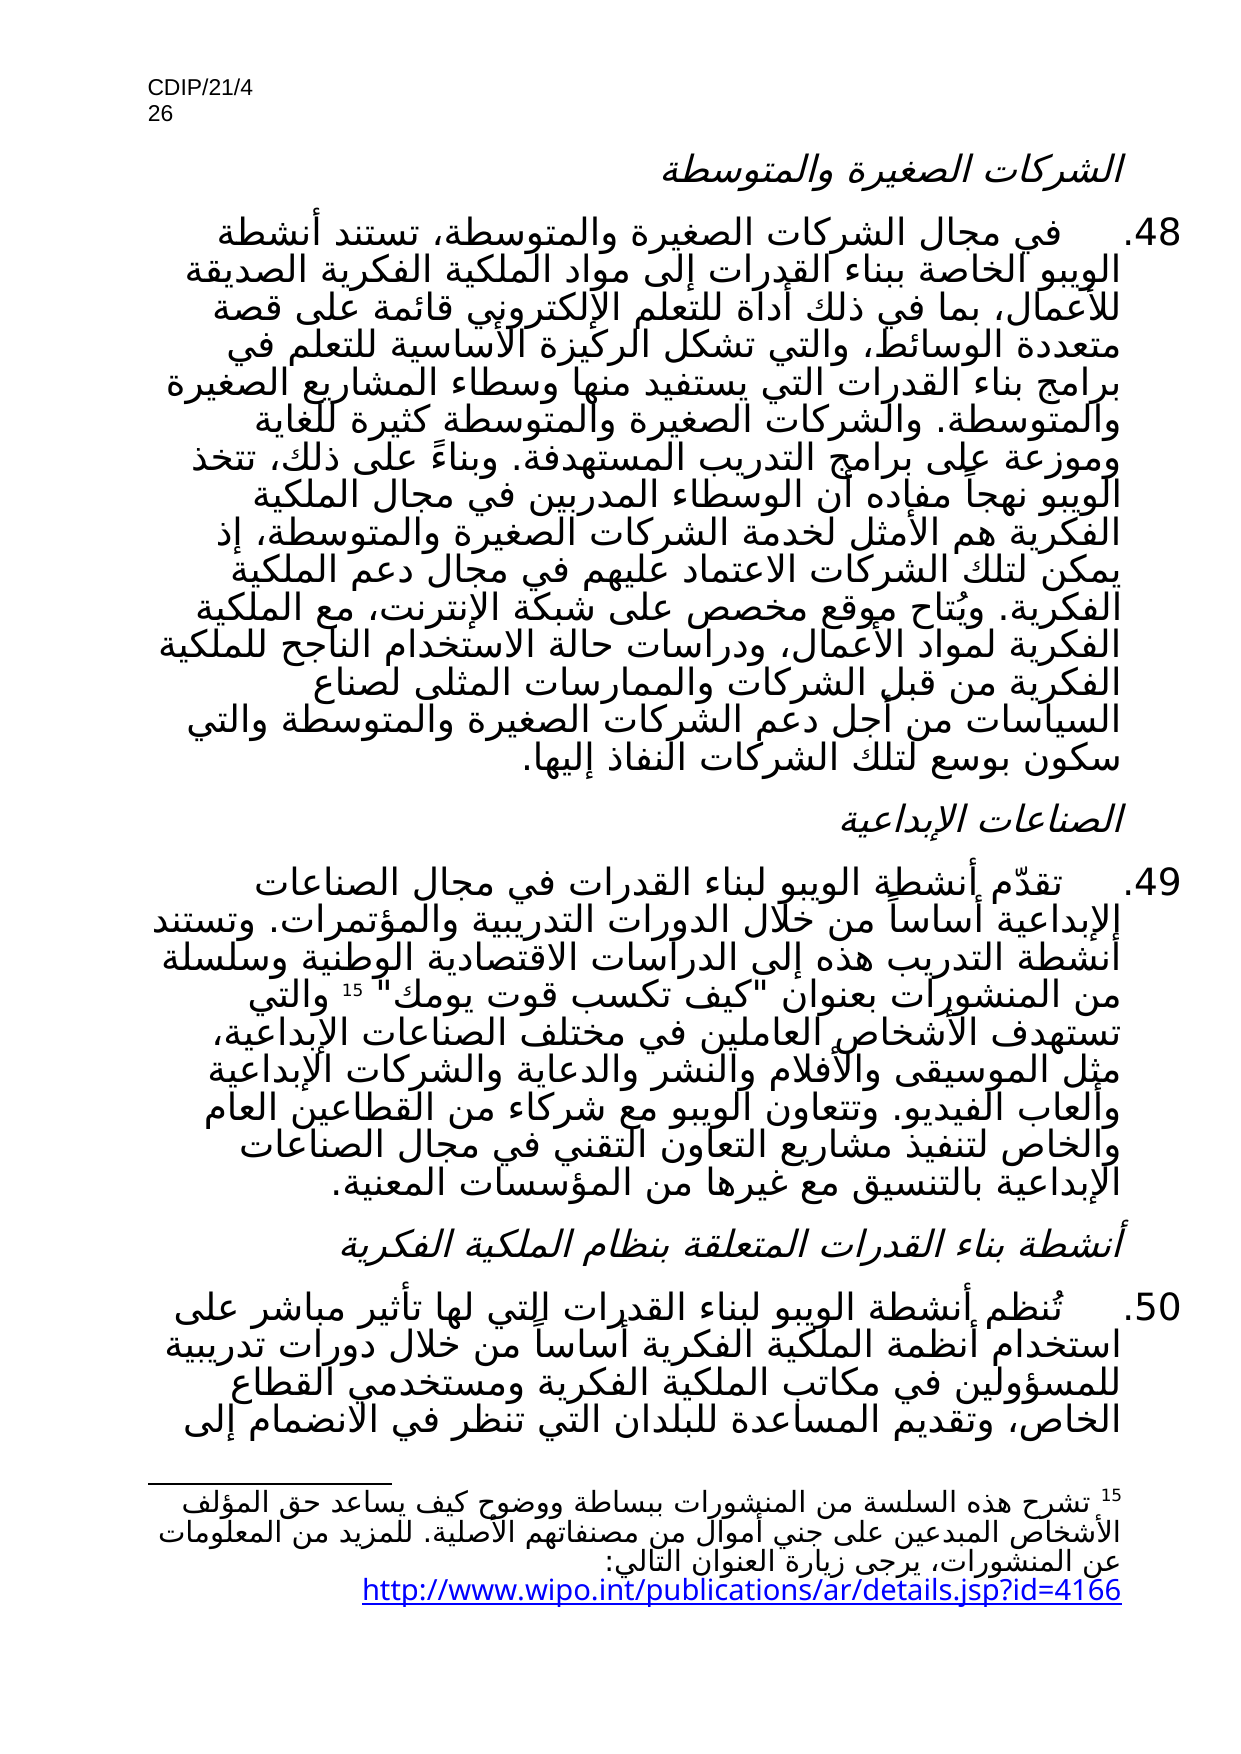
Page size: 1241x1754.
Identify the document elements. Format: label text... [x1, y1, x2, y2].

text تقدّم أنشطة الويبو لبناء القدرات في مجال الصناعات الإبداعية أساساً من خلال الدورات التدريبية والمؤتمرات. وتستند أنشطة التدريب هذه إلى الدراسات الاقتصادية الوطنية وسلسلة من المنشورات بعنوان "كيف تكسب قوت يومك" والتي تستهدف الأشخاص العاملين في مختلف الصناعات الإبداعية، مثل الموسيقى والأفلام والنشر والدعاية والشركات الإبداعية وألعاب الفيديو. وتتعاون الويبو مع شركاء من القطاعين العام والخاص لتنفيذ مشاريع التعاون التقني في مجال الصناعات الإبداعية بالتنسيق مع غيرها من المؤسسات المعنية. [148, 865, 1122, 1203]
subtitle الصناعات الإبداعية [148, 803, 1122, 840]
text في مجال الشركات الصغيرة والمتوسطة، تستند أنشطة الويبو الخاصة ببناء القدرات إلى مواد الملكية الفكرية الصديقة للأعمال، بما في ذلك أداة للتعلم الإلكتروني قائمة على قصة متعددة الوسائط، والتي تشكل الركيزة الأساسية للتعلم في برامج بناء القدرات التي يستفيد منها وسطاء المشاريع الصغيرة والمتوسطة. والشركات الصغيرة والمتوسطة كثيرة للغاية وموزعة على برامج التدريب المستهدفة. وبناءً على ذلك، تتخذ الويبو نهجاً مفاده أن الوسطاء المدربين في مجال الملكية الفكرية هم الأمثل لخدمة الشركات الصغيرة والمتوسطة، إذ يمكن لتلك الشركات الاعتماد عليهم في مجال دعم الملكية الفكرية. ويُتاح موقع مخصص على شبكة الإنترنت، مع الملكية الفكرية لمواد الأعمال، ودراسات حالة الاستخدام الناجح للملكية الفكرية من قبل الشركات والممارسات المثلى لصناع السياسات من أجل دعم الشركات الصغيرة والمتوسطة والتي سكون بوسع لتلك الشركات النفاذ إليها. [148, 215, 1122, 778]
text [148, 1290, 1122, 1440]
subtitle أنشطة بناء القدرات المتعلقة بنظام الملكية الفكرية [148, 1228, 1122, 1265]
subtitle الشركات الصغيرة والمتوسطة [148, 153, 1122, 190]
